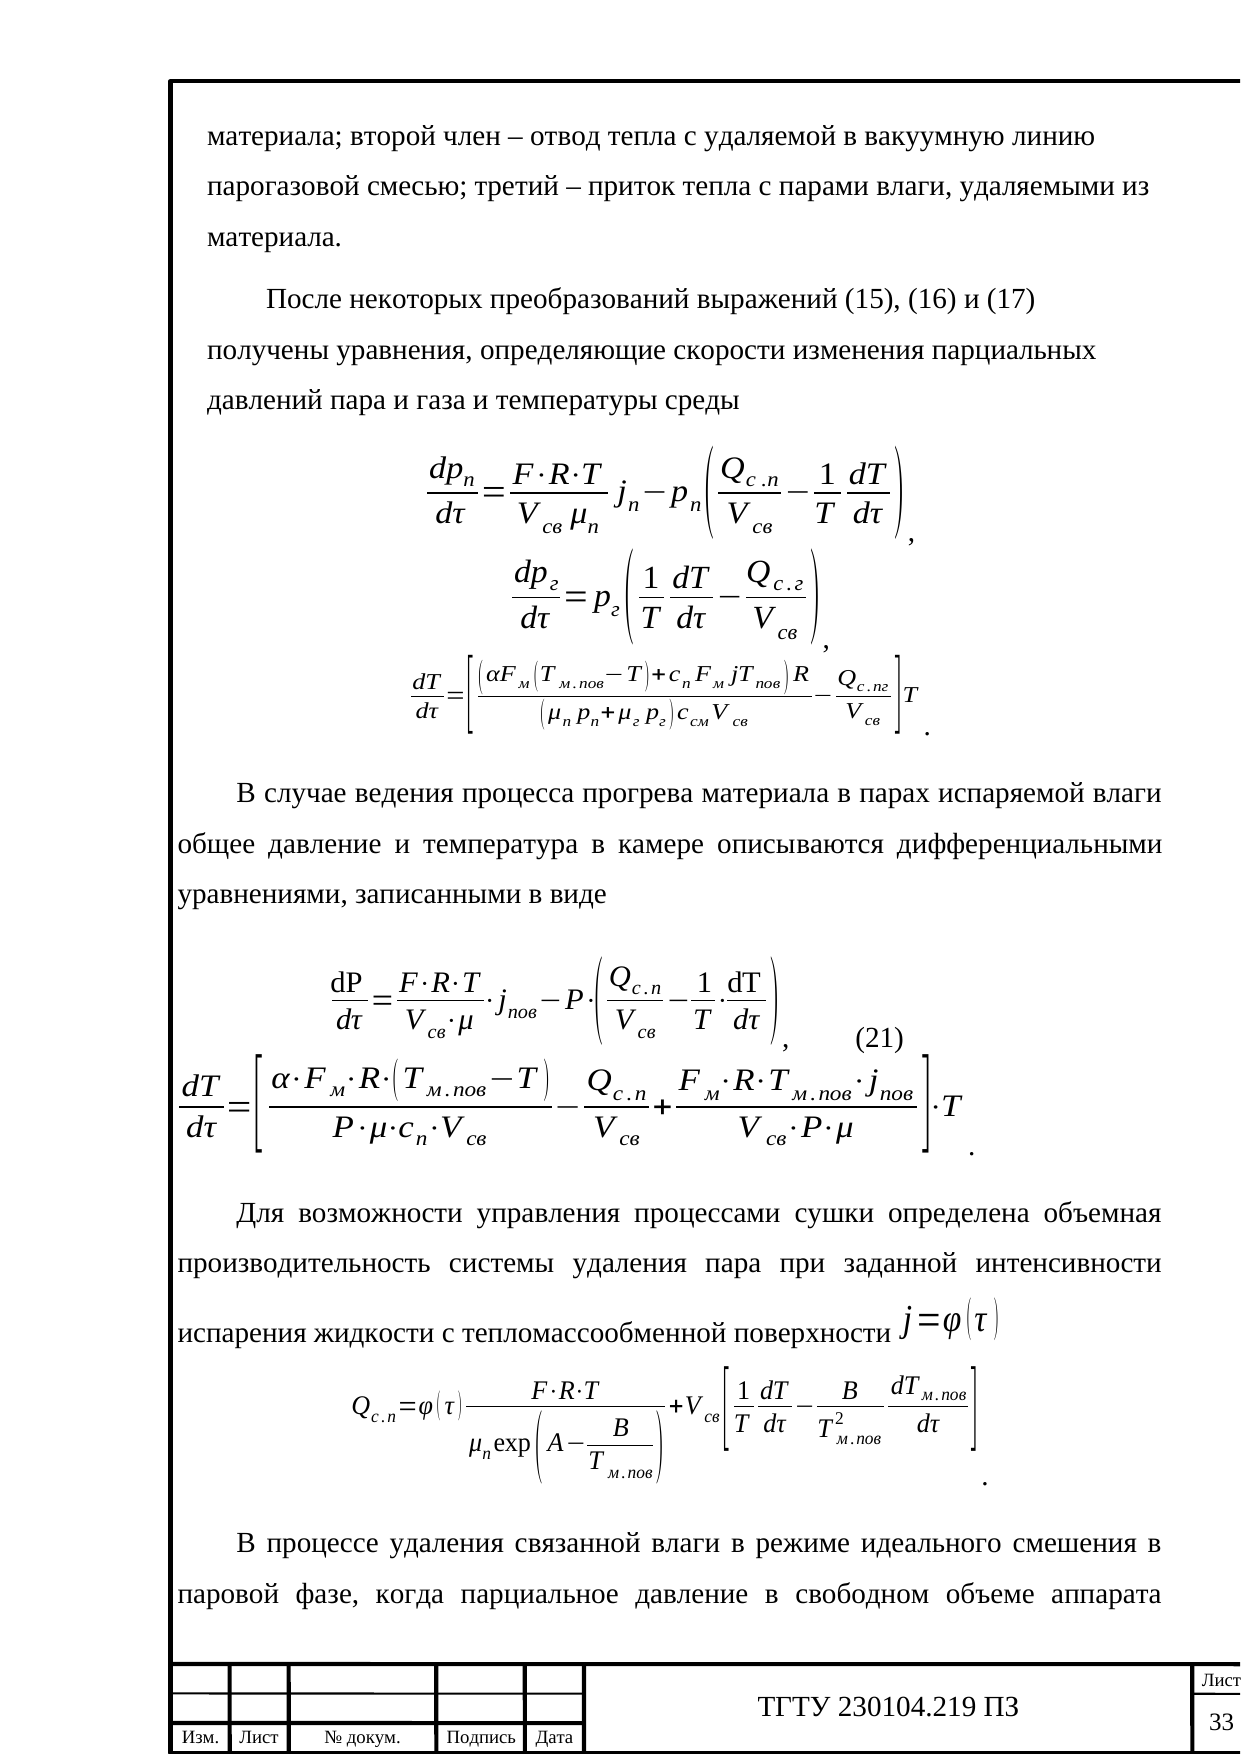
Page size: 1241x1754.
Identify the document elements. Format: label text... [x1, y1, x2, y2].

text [207, 118, 1162, 252]
text . [177, 654, 1162, 742]
text , [177, 445, 1162, 548]
text , (21) [177, 955, 1162, 1053]
text , [177, 548, 1162, 654]
text . [177, 1053, 1162, 1161]
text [177, 1526, 1162, 1609]
text После некоторых преобразований выражений (15), (16) и (17) получены уравнения, определяющие скорости изменения парциальных давлений пара и газа и температуры среды [207, 282, 1162, 416]
text . [177, 1365, 1162, 1492]
text В случае ведения процесса прогрева материала в парах испаряемой влаги общее давление и температура в камере описываются дифференциальными уравнениями, записанными в виде [177, 775, 1162, 909]
text Для возможности управления процессами сушки определена объемная производительность системы удаления пара при заданной интенсивности испарения жидкости с тепломассообменной поверхности [177, 1195, 1162, 1349]
